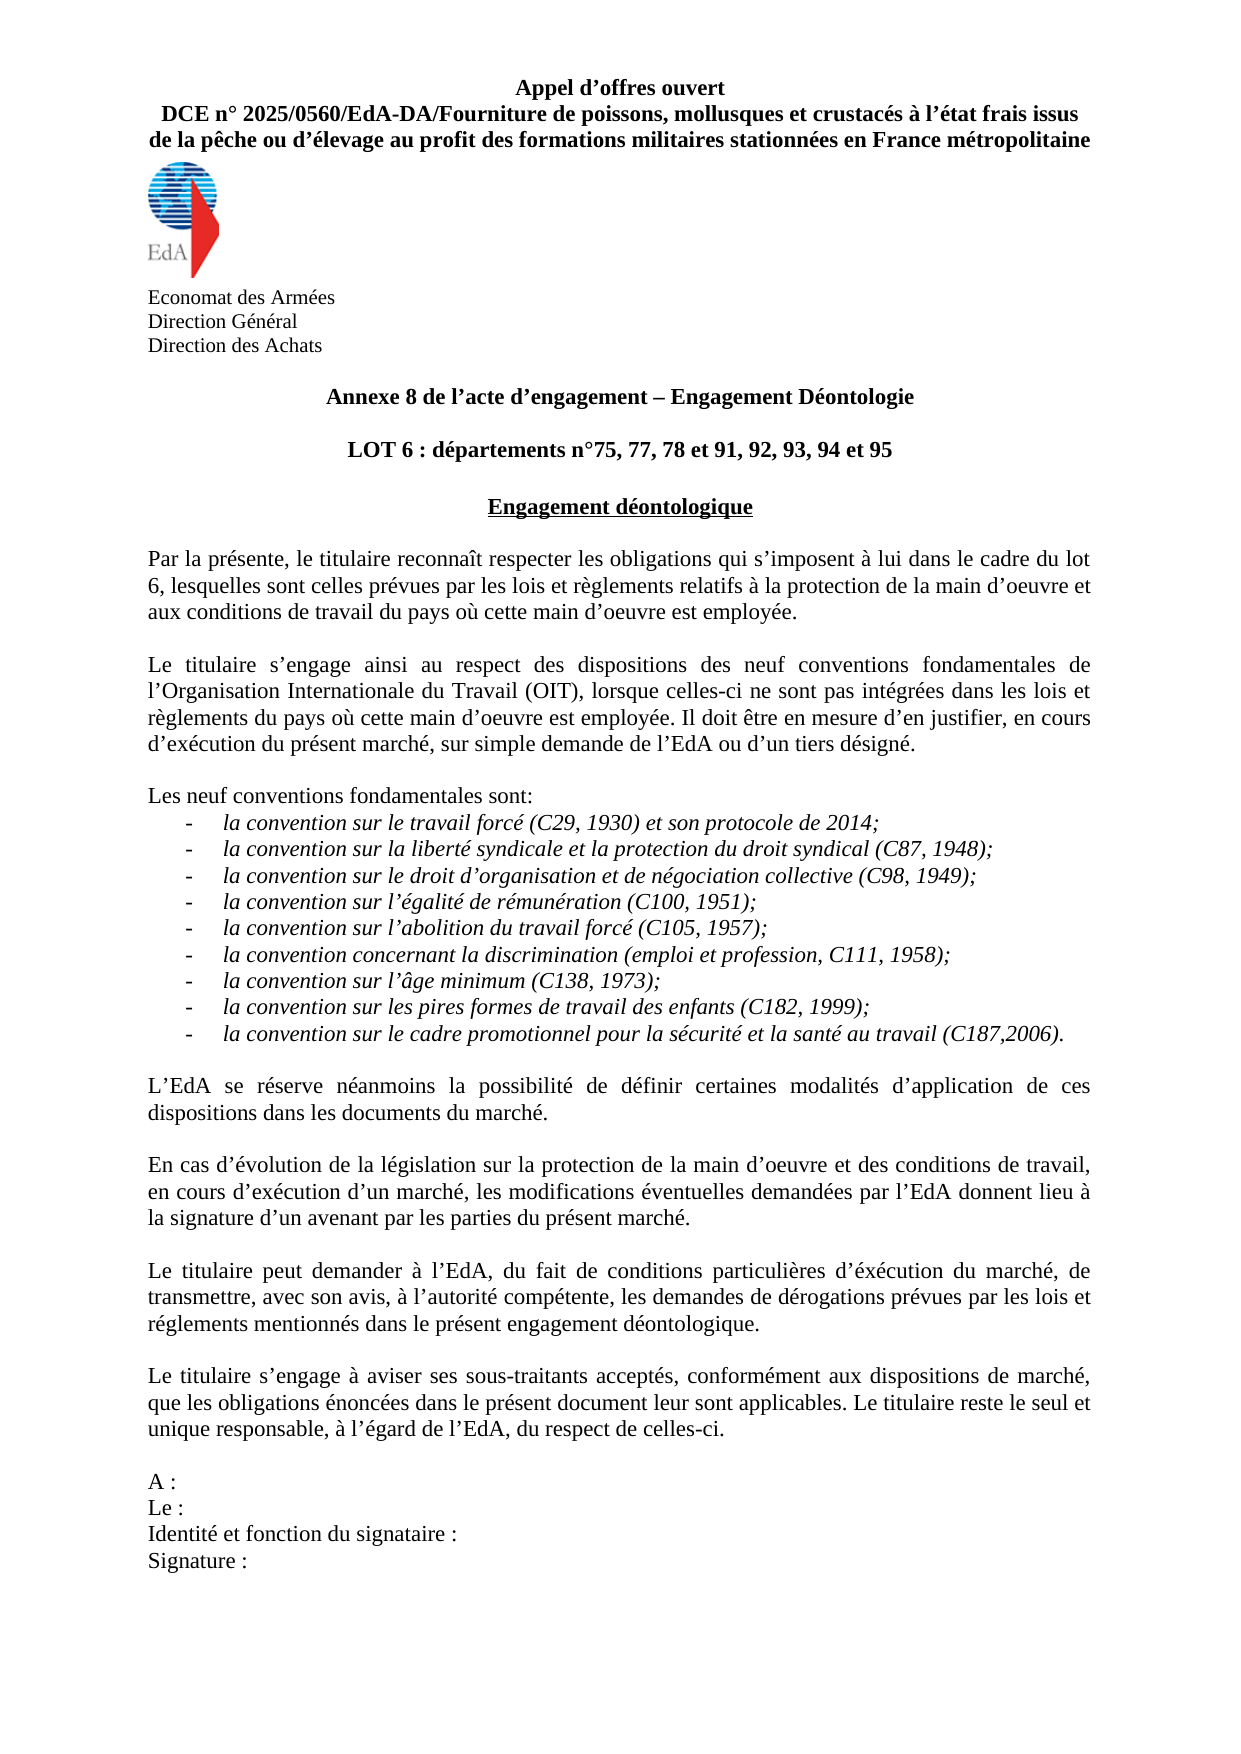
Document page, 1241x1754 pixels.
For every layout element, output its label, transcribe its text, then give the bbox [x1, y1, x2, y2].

text Le titulaire s’engage à aviser ses sous-traitants acceptés, conformément aux dispositions de marché, que les obligations énoncées dans le présent document leur sont applicables. Le titulaire reste le seul et unique responsable, à l’égard de l’EdA, du respect de celles-ci. [148, 1362, 1093, 1441]
text Les neuf conventions fondamentales sont: [148, 783, 1093, 809]
list la convention sur le travail forcé (C29, 1930) et son protocole de 2014; [185, 809, 1093, 835]
text A : [148, 1468, 1093, 1494]
text Direction des Achats [148, 333, 1093, 357]
picture [147, 162, 219, 278]
text Par la présente, le titulaire reconnaît respecter les obligations qui s’imposent à lui dans le cadre du lot 6, lesquelles sont celles prévues par les lois et règlements relatifs à la protection de la main d’oeuvre et aux conditions de travail du pays où cette main d’oeuvre est employée. [148, 545, 1093, 624]
text Annexe 8 de l’acte d’engagement – Engagement Déontologie [148, 383, 1093, 409]
list la convention sur les pires formes de travail des enfants (C182, 1999); [185, 993, 1093, 1020]
list la convention concernant la discrimination (emploi et profession, C111, 1958); [185, 941, 1093, 967]
text Identité et fonction du signataire : [148, 1521, 1093, 1547]
list la convention sur l’égalité de rémunération (C100, 1951); [185, 888, 1093, 914]
text L’EdA se réserve néanmoins la possibilité de définir certaines modalités d’application de ces dispositions dans les documents du marché. [148, 1072, 1093, 1125]
list la convention sur le cadre promotionnel pour la sécurité et la santé au travail (C187,2006). [185, 1020, 1093, 1046]
text Le : [148, 1494, 1093, 1521]
text Le titulaire s’engage ainsi au respect des dispositions des neuf conventions fondamentales de l’Organisation Internationale du Travail (OIT), lorsque celles-ci ne sont pas intégrées dans les lois et règlements du pays où cette main d’oeuvre est employée. Il doit être en mesure d’en justifier, en cours d’exécution du présent marché, sur simple demande de l’EdA ou d’un tiers désigné. [148, 651, 1093, 756]
text Economat des Armées [148, 284, 1093, 309]
list la convention sur la liberté syndicale et la protection du droit syndical (C87, 1948); [185, 835, 1093, 862]
text Direction Général [148, 309, 1093, 333]
list la convention sur l’âge minimum (C138, 1973); [185, 967, 1093, 993]
list la convention sur l’abolition du travail forcé (C105, 1957); [185, 914, 1093, 941]
text Engagement déontologique [148, 493, 1093, 519]
list la convention sur le droit d’organisation et de négociation collective (C98, 1949); [185, 862, 1093, 888]
text LOT 6 : départements n°75, 77, 78 et 91, 92, 93, 94 et 95 [148, 436, 1093, 462]
text Le titulaire peut demander à l’EdA, du fait de conditions particulières d’éxécution du marché, de transmettre, avec son avis, à l’autorité compétente, les demandes de dérogations prévues par les lois et réglements mentionnés dans le présent engagement déontologique. [148, 1257, 1093, 1336]
text En cas d’évolution de la législation sur la protection de la main d’oeuvre et des conditions de travail, en cours d’exécution d’un marché, les modifications éventuelles demandées par l’EdA donnent lieu à la signature d’un avenant par les parties du présent marché. [148, 1152, 1093, 1231]
text Signature : [148, 1547, 1093, 1573]
